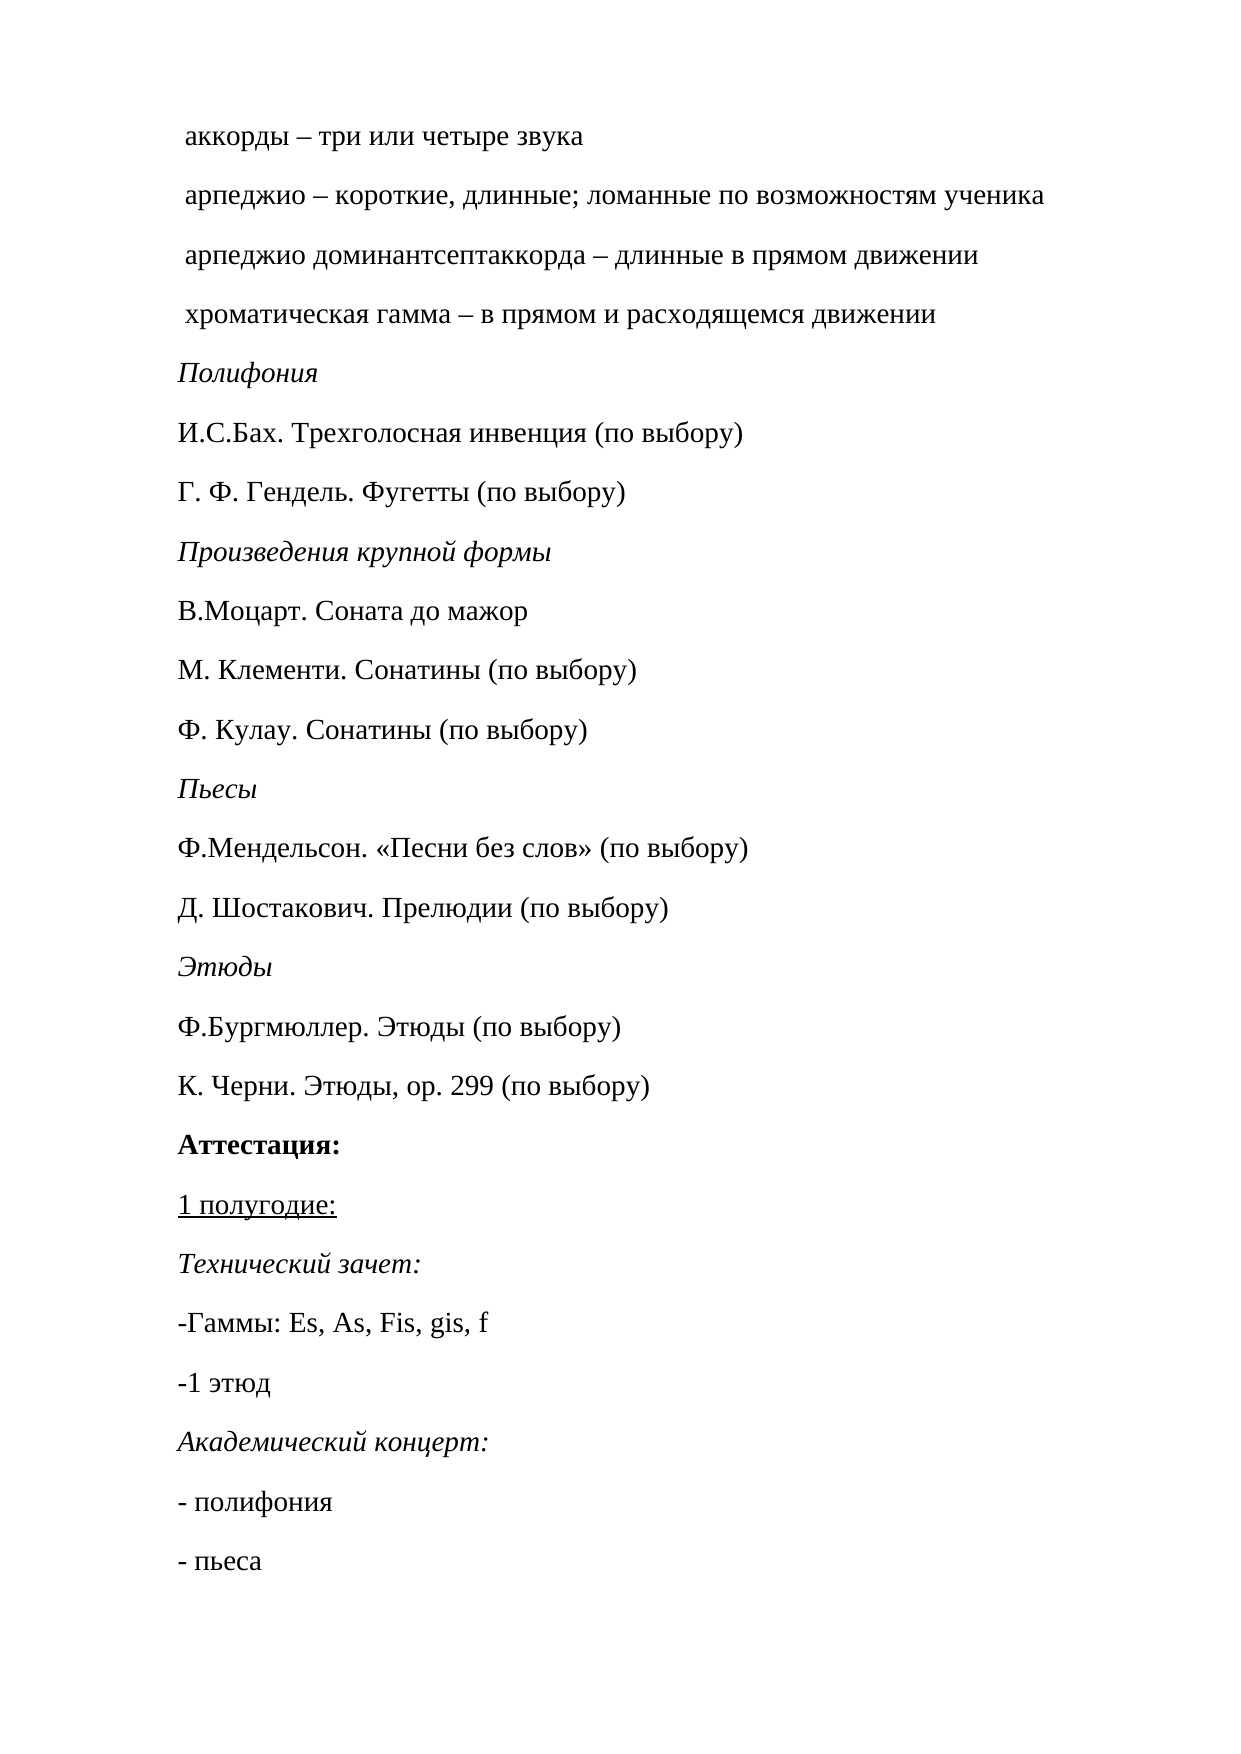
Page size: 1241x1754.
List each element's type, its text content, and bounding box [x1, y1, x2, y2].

text арпеджио – короткие, длинные; ломанные по возможностям ученика [177, 177, 1152, 211]
text В.Моцарт. Соната до мажор [177, 593, 1152, 627]
text Ф.Бургмюллер. Этюды (по выбору) [177, 1009, 1152, 1042]
text Академический концерт: [177, 1424, 1152, 1458]
text хроматическая гамма – в прямом и расходящемся движении [177, 296, 1152, 330]
text Д. Шостакович. Прелюдии (по выбору) [177, 890, 1152, 923]
text 1 полугодие: [177, 1187, 1152, 1220]
text И.С.Бах. Трехголосная инвенция (по выбору) [177, 415, 1152, 448]
text Технический зачет: [177, 1246, 1152, 1280]
text -Гаммы: Es, As, Fis, gis, f [177, 1306, 1152, 1339]
text Г. Ф. Гендель. Фугетты (по выбору) [177, 474, 1152, 508]
text Ф. Кулау. Сонатины (по выбору) [177, 712, 1152, 745]
text Произведения крупной формы [177, 534, 1152, 567]
text Ф.Мендельсон. «Песни без слов» (по выбору) [177, 831, 1152, 864]
text аккорды – три или четыре звука [177, 118, 1152, 152]
text - полифония [177, 1484, 1152, 1517]
text -1 этюд [177, 1365, 1152, 1398]
text арпеджио доминантсептаккорда – длинные в прямом движении [177, 237, 1152, 270]
text Аттестация: [177, 1127, 1152, 1161]
text К. Черни. Этюды, ор. 299 (по выбору) [177, 1068, 1152, 1102]
text Полифония [177, 356, 1152, 389]
text - пьеса [177, 1543, 1152, 1577]
text Этюды [177, 949, 1152, 983]
text Пьесы [177, 771, 1152, 805]
text М. Клементи. Сонатины (по выбору) [177, 652, 1152, 686]
